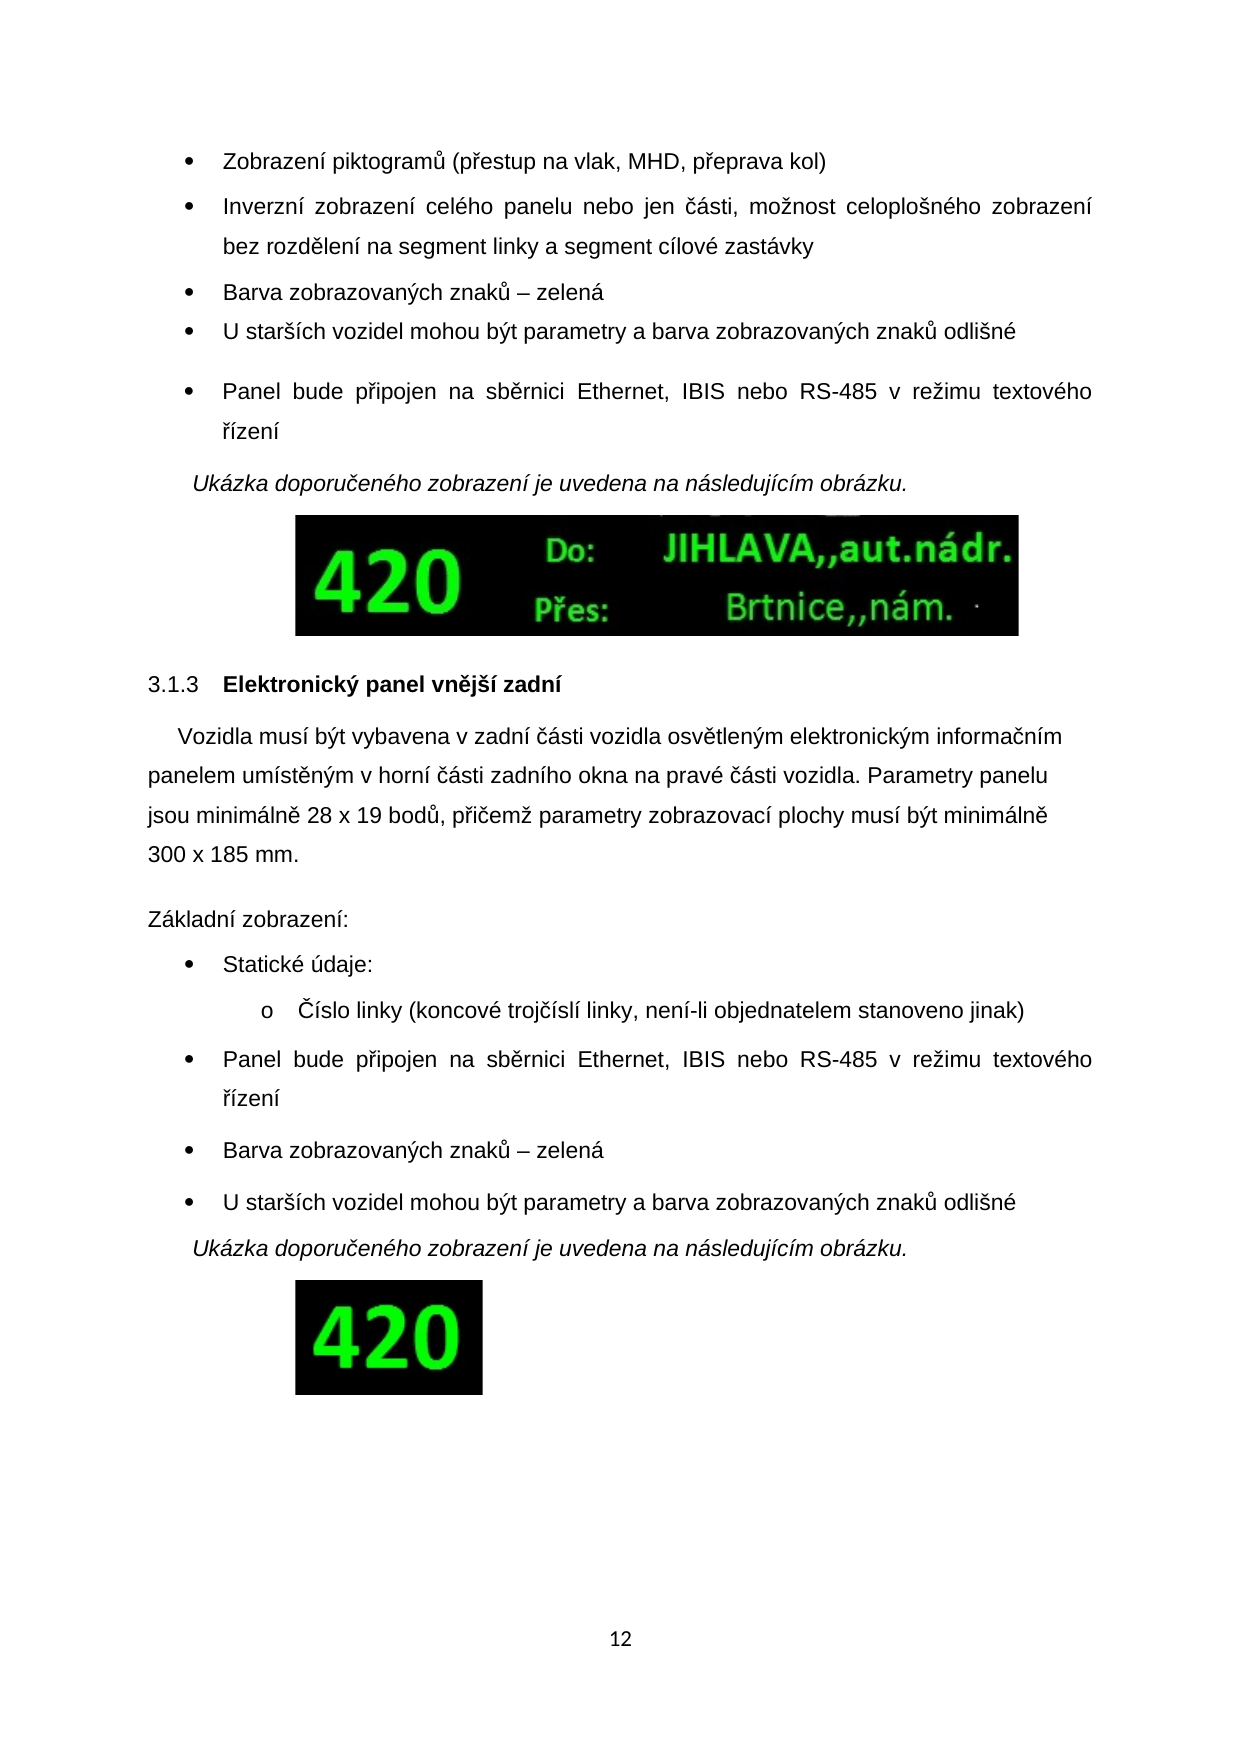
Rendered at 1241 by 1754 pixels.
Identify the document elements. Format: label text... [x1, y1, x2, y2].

subtitle Elektronický panel vnější zadní [148, 671, 1093, 697]
text Základní zobrazení: [148, 906, 1093, 932]
picture [295, 1280, 483, 1395]
list Zobrazení piktogramů (přestup na vlak, MHD, přeprava kol) [185, 148, 1093, 174]
list Číslo linky (koncové trojčíslí linky, není-li objednatelem stanoveno jinak) [260, 997, 1093, 1025]
list U starších vozidel mohou být parametry a barva zobrazovaných znaků odlišné [185, 318, 1093, 344]
list Panel bude připojen na sběrnici Ethernet, IBIS nebo RS-485 v režimu textového řízení [185, 378, 1093, 444]
list Inverzní zobrazení celého panelu nebo jen části, možnost celoplošného zobrazení bez rozdělení na segment linky a segment cílové zastávky [185, 193, 1093, 259]
text Ukázka doporučeného zobrazení je uvedena na následujícím obrázku. [192, 470, 1093, 496]
picture [295, 515, 1019, 636]
text Vozidla musí být vybavena v zadní části vozidla osvětleným elektronickým informačním panelem umístěným v horní části zadního okna na pravé části vozidla. Parametry panelu jsou minimálně 28 x 19 bodů, přičemž parametry zobrazovací plochy musí být minimálně 300 x 185 mm. [148, 723, 1093, 867]
list Statické údaje: [185, 951, 1093, 978]
text Ukázka doporučeného zobrazení je uvedena na následujícím obrázku. [192, 1235, 1093, 1261]
list Barva zobrazovaných znaků – zelená [185, 1137, 1093, 1163]
list Panel bude připojen na sběrnici Ethernet, IBIS nebo RS-485 v režimu textového řízení [185, 1046, 1093, 1112]
list U starších vozidel mohou být parametry a barva zobrazovaných znaků odlišné [185, 1189, 1093, 1216]
list Barva zobrazovaných znaků – zelená [185, 278, 1093, 305]
